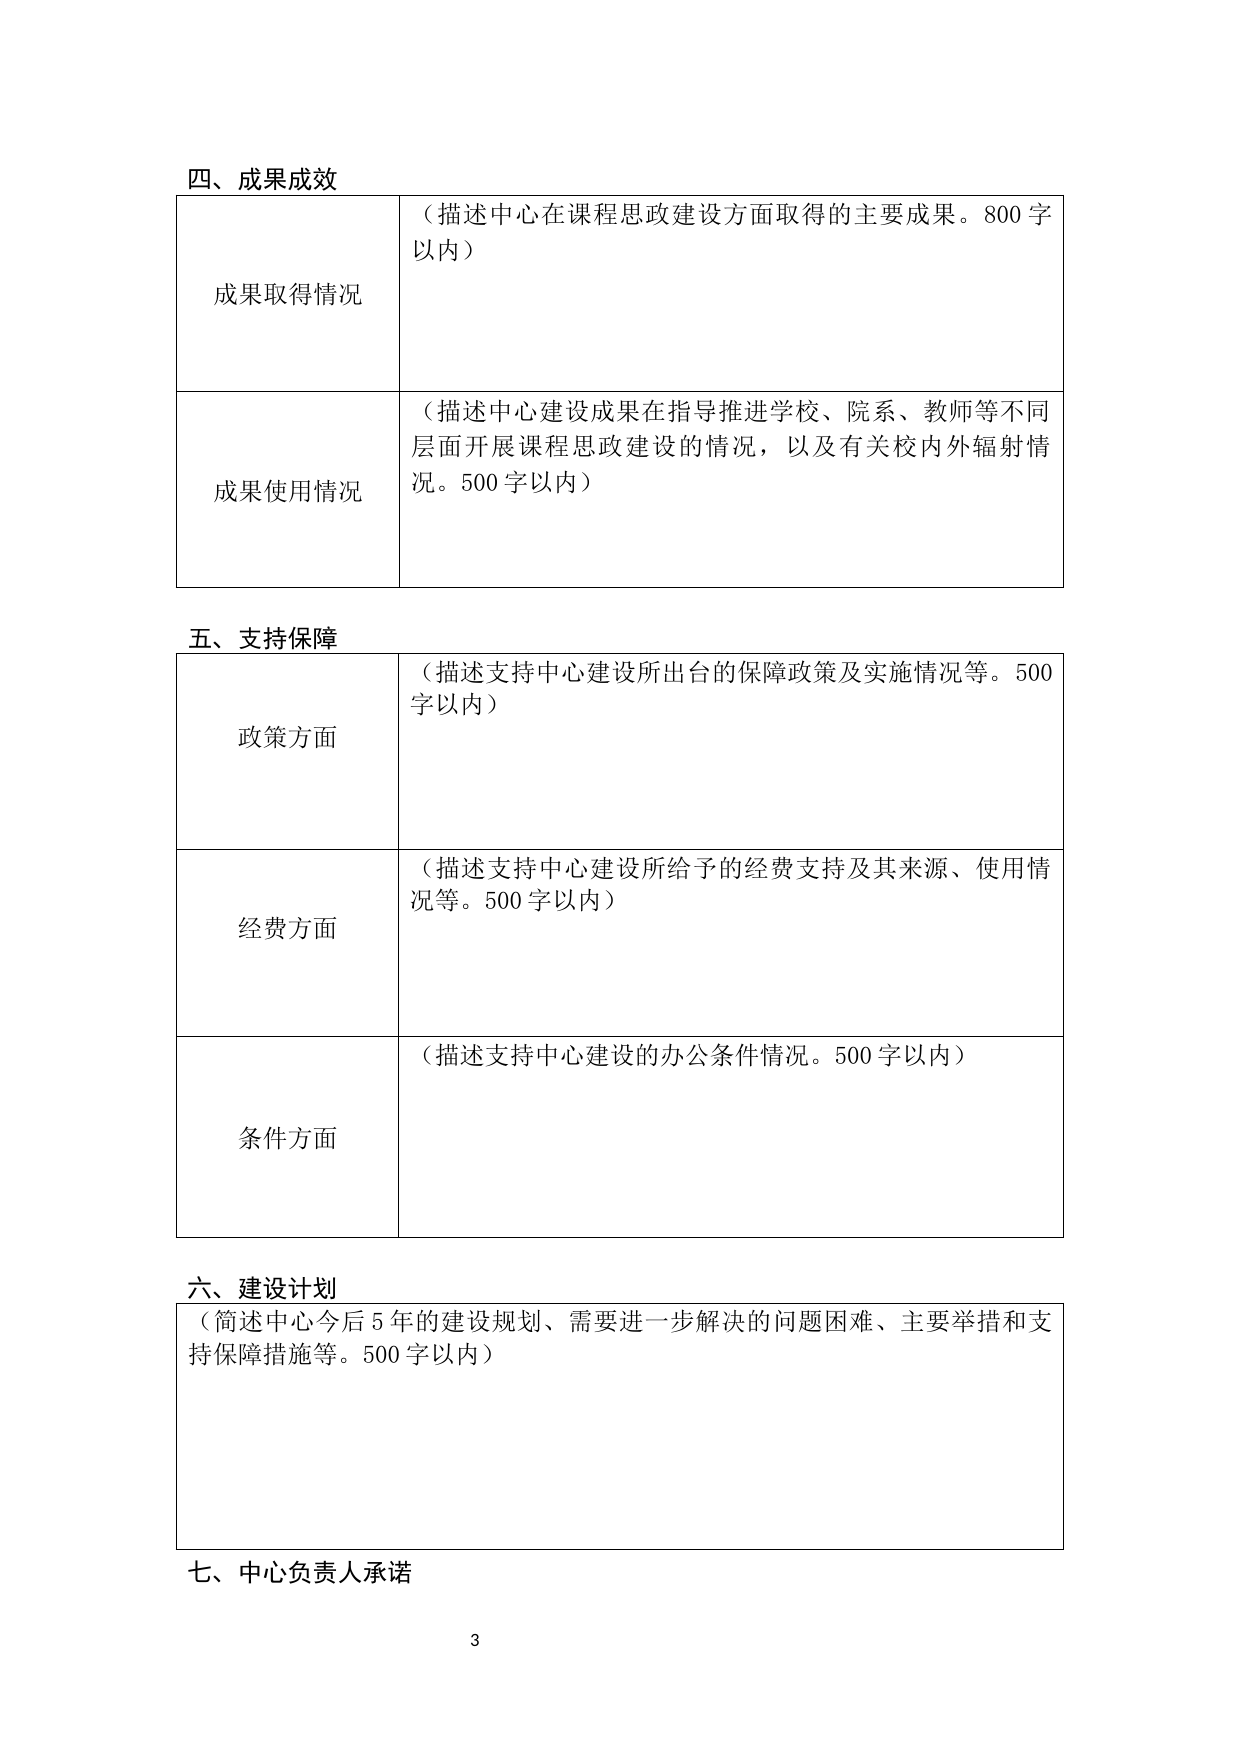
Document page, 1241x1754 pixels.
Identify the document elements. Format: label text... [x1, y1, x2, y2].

list 中心负责人承诺 [187, 1550, 1053, 1585]
table_header （描述中心在课程思政建设方面取得的主要成果。800字以内） [400, 196, 1063, 391]
table_header （描述支持中心建设所出台的保障政策及实施情况等。500字以内） [399, 654, 1063, 849]
list 建设计划 [187, 1270, 1053, 1303]
table_cell （描述支持中心建设的办公条件情况。500字以内） [399, 1037, 1063, 1237]
table_cell （描述支持中心建设所给予的经费支持及其来源、使用情况等。500字以内） [399, 850, 1063, 1036]
list 支持保障 [187, 621, 1053, 653]
table_cell 成果使用情况 [177, 392, 399, 587]
table_header 成果取得情况 [177, 196, 399, 391]
table_cell 经费方面 [177, 850, 398, 1036]
table_header （简述中心今后5年的建设规划、需要进一步解决的问题困难、主要举措和支持保障措施等。500字以内） [177, 1304, 1063, 1549]
list 成果成效 [187, 162, 1053, 194]
table_cell （描述中心建设成果在指导推进学校、院系、教师等不同层面开展课程思政建设的情况，以及有关校内外辐射情况。500字以内） [400, 392, 1063, 587]
table_cell 条件方面 [177, 1037, 398, 1237]
table_header 政策方面 [177, 654, 398, 849]
